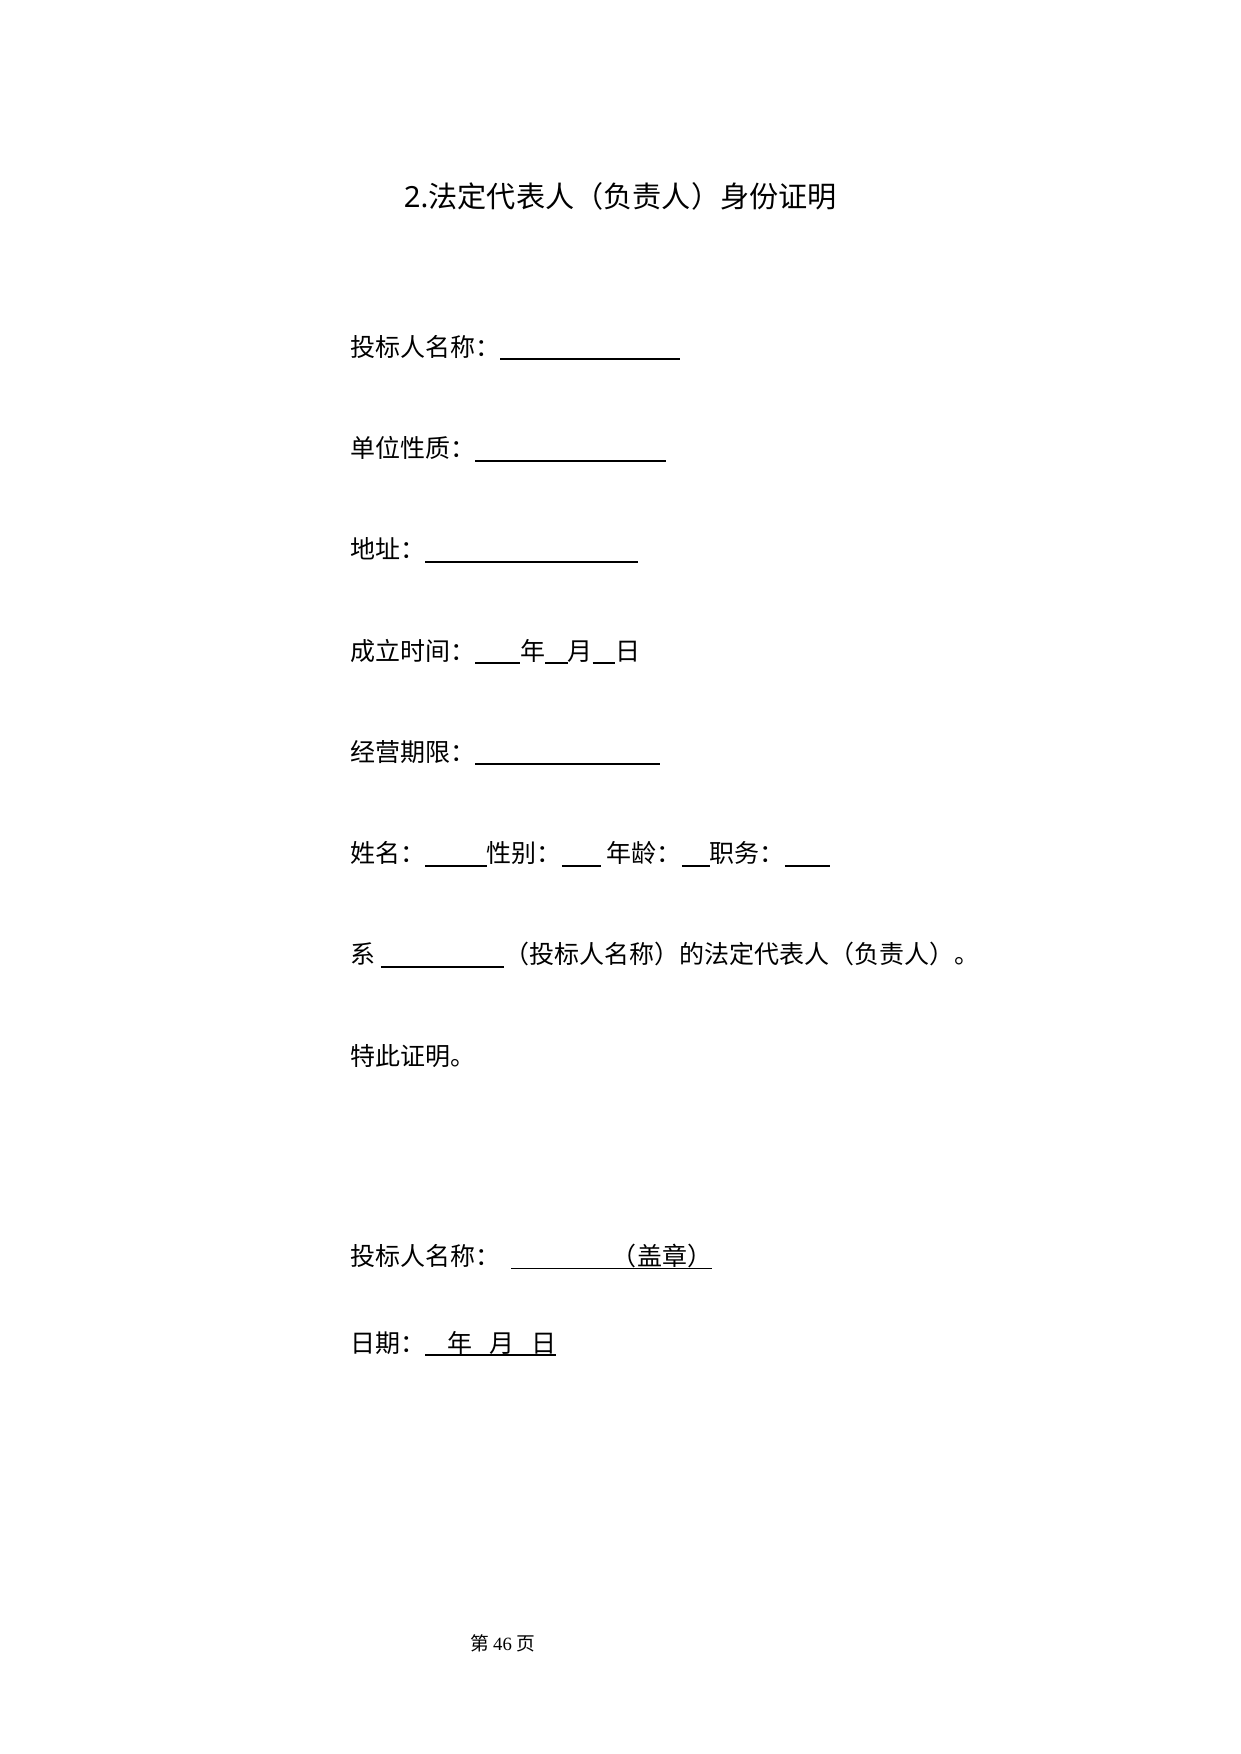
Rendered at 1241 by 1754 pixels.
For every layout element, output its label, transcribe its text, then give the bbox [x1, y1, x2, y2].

text 地址： [300, 516, 1053, 581]
text 经营期限： [300, 718, 1053, 783]
text 特此证明。 [300, 1022, 1053, 1087]
text 单位性质： [300, 414, 1053, 479]
text 系 （投标人名称）的法定代表人（负责人）。 [300, 921, 1053, 986]
text 2.法定代表人（负责人）身份证明 [187, 162, 1053, 227]
text 姓名： 性别： 年龄： 职务： [300, 819, 1053, 884]
text 投标人名称： （盖章） [300, 1222, 1053, 1287]
text 日期： 年 月 日 [300, 1323, 1138, 1360]
text 成立时间： 年 月 日 [300, 617, 1053, 682]
text 投标人名称： [300, 313, 1053, 378]
